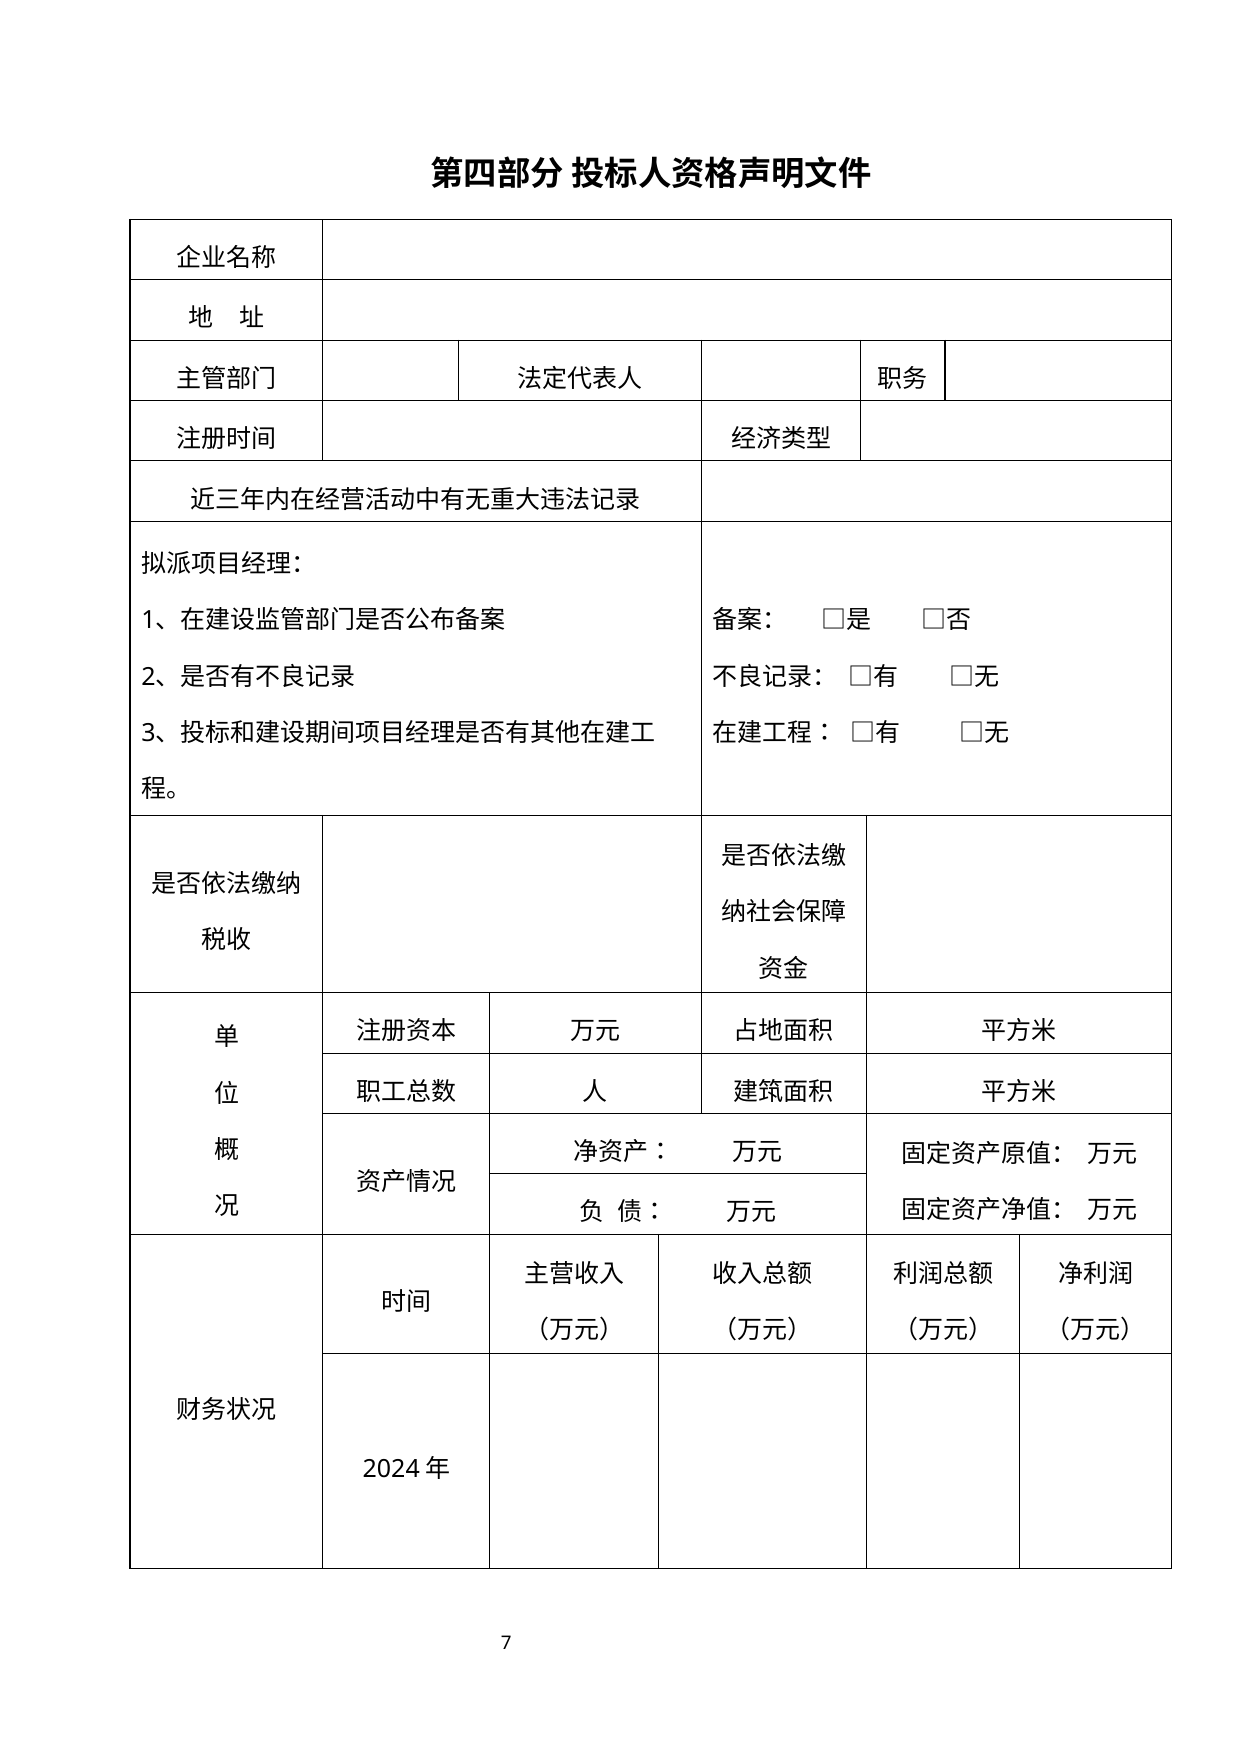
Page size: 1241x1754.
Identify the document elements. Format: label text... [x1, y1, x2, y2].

table_cell [323, 816, 701, 992]
table_cell [861, 401, 1171, 460]
table_header [323, 220, 1171, 279]
table_cell [323, 280, 1171, 339]
table_cell [323, 401, 701, 460]
table_cell 职务 [861, 341, 944, 400]
table_cell 备案： □是 □否 不良记录： □有 □无 在建工程： □有 □无 [702, 522, 1171, 815]
table_cell 时间 [323, 1235, 489, 1352]
table_cell 净利润 （万元） [1020, 1235, 1171, 1352]
table_cell 单 位 概 况 [131, 993, 322, 1234]
table_cell 固定资产原值： 万元 固定资产净值： 万元 [867, 1114, 1171, 1234]
table_cell 2024年 [323, 1354, 489, 1568]
table_cell [1020, 1354, 1171, 1568]
table_cell 注册时间 [131, 401, 322, 460]
table_cell 平方米 [867, 993, 1171, 1052]
table_cell [867, 816, 1171, 992]
table_cell 占地面积 [702, 993, 866, 1052]
table_cell 万元 [490, 993, 701, 1052]
table_cell 平方米 [867, 1054, 1171, 1113]
table_cell 收入总额 （万元） [659, 1235, 866, 1352]
table_cell 注册资本 [323, 993, 489, 1052]
table_cell [490, 1354, 658, 1568]
table_cell 人 [490, 1054, 701, 1113]
table_cell 经济类型 [702, 401, 860, 460]
table_cell 拟派项目经理： 1、在建设监管部门是否公布备案 2、是否有不良记录 3、投标和建设期间项目经理是否有其他在建工程。 [131, 522, 701, 815]
table_cell 负 债： 万元 [490, 1174, 866, 1234]
table_cell 法定代表人 [459, 341, 701, 400]
text 第四部分 投标人资格声明文件 [148, 146, 1154, 195]
table_cell 主管部门 [131, 341, 322, 400]
table_cell 净资产： 万元 [490, 1114, 866, 1173]
table_cell 是否依法缴纳税收 [131, 816, 322, 992]
table_cell [702, 341, 860, 400]
table_cell [867, 1354, 1019, 1568]
table_cell 主营收入 （万元） [490, 1235, 658, 1352]
table_cell 是否依法缴纳社会保障资金 [702, 816, 866, 992]
table_cell [323, 341, 458, 400]
table_cell 资产情况 [323, 1114, 489, 1234]
table_header 企业名称 [131, 220, 322, 279]
table_cell 建筑面积 [702, 1054, 866, 1113]
table_cell [702, 461, 1171, 521]
table_cell 利润总额 （万元） [867, 1235, 1019, 1352]
table_cell 职工总数 [323, 1054, 489, 1113]
table_cell [946, 341, 1171, 400]
table_cell [659, 1354, 866, 1568]
table_cell 近三年内在经营活动中有无重大违法记录 [131, 461, 701, 521]
table_cell 财务状况 [131, 1235, 322, 1568]
table_cell 地 址 [131, 280, 322, 339]
